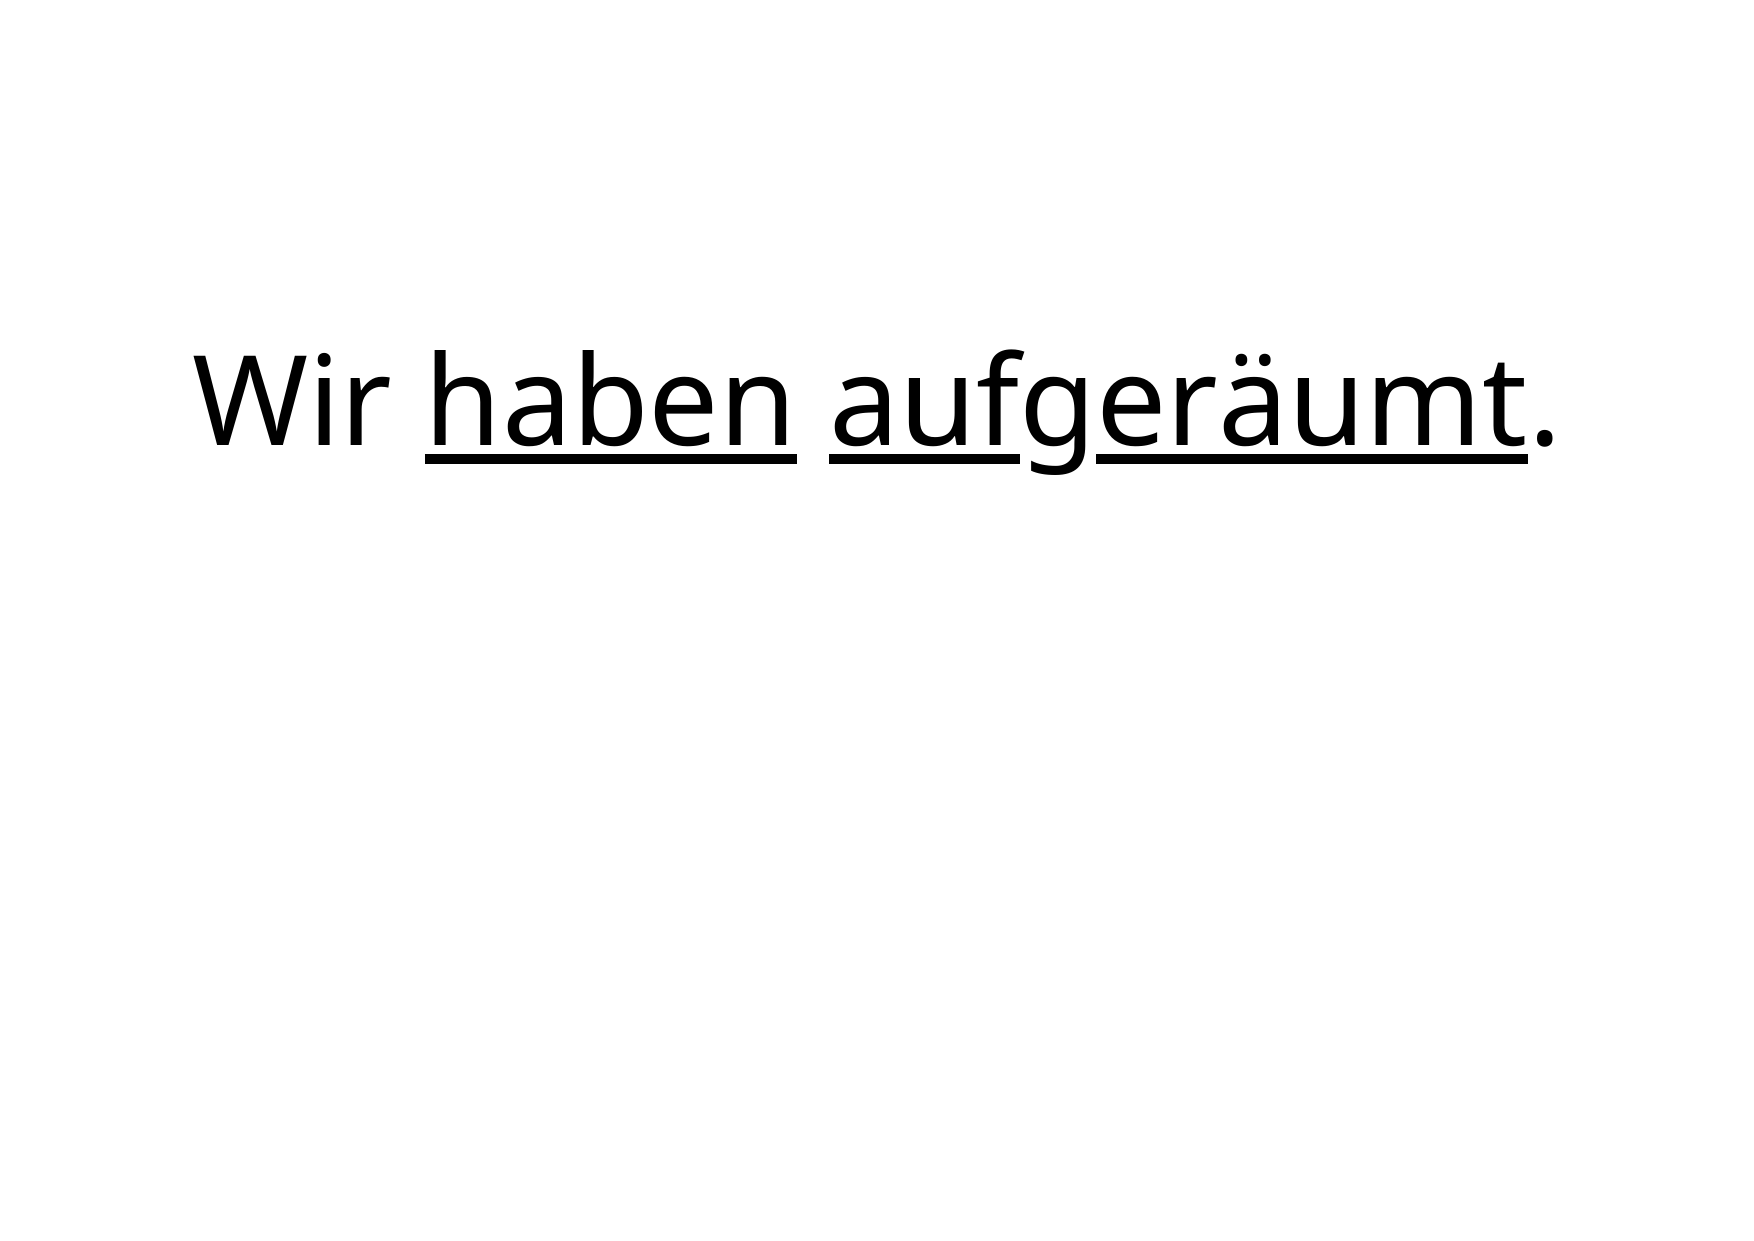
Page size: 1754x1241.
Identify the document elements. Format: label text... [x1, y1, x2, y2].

text Wir haben aufgeräumt. [192, 311, 1606, 482]
